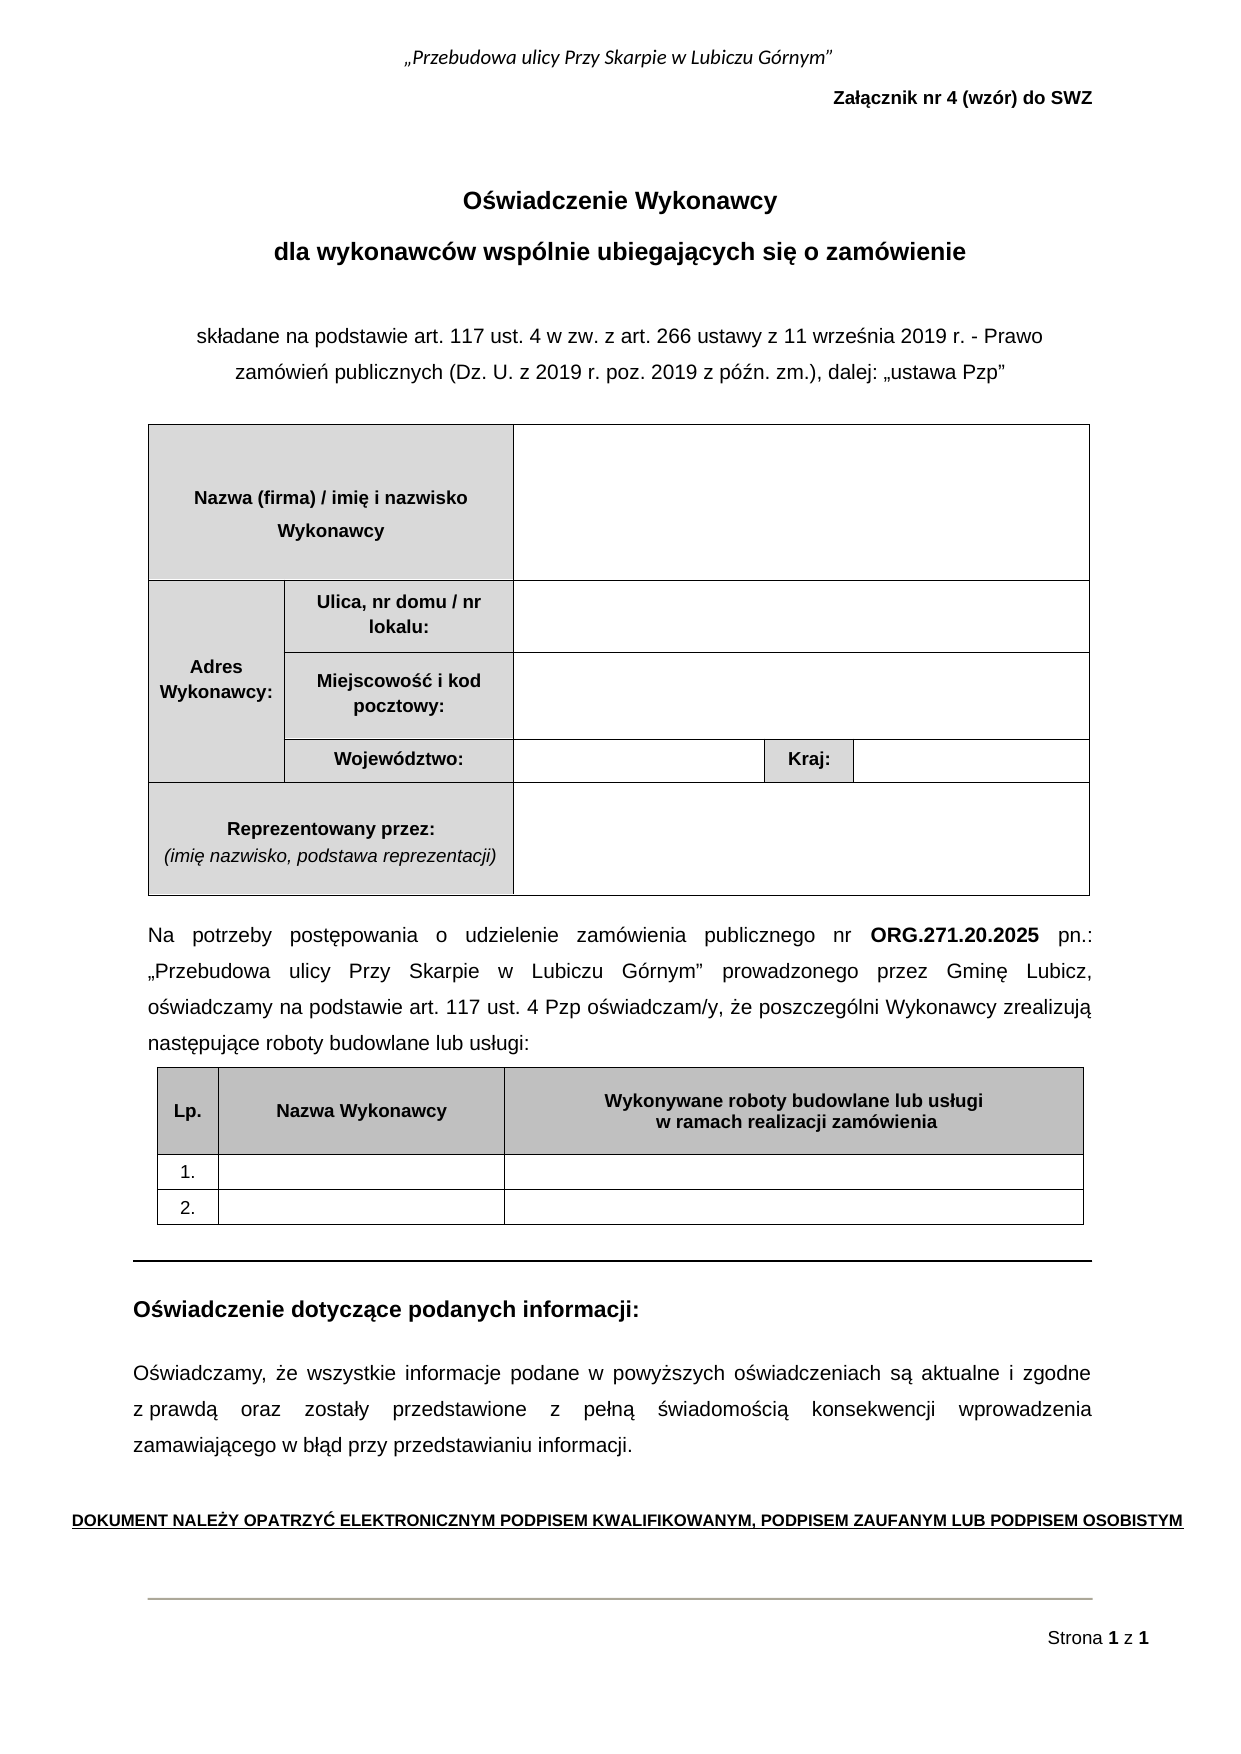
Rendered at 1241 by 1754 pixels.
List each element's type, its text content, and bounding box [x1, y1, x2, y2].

table_cell 1. [158, 1155, 218, 1189]
table_cell [514, 581, 1089, 652]
table_header Nazwa Wykonawcy [219, 1068, 504, 1154]
table_cell Adres Wykonawcy: [149, 581, 284, 782]
table_header Nazwa (firma) / imię i nazwisko Wykonawcy [149, 425, 513, 579]
table_cell 2. [158, 1190, 218, 1224]
table_cell [219, 1190, 504, 1224]
table_cell [514, 740, 764, 782]
table_cell [219, 1155, 504, 1189]
table_cell [854, 740, 1089, 782]
table_cell Miejscowość i kod pocztowy: [285, 653, 513, 738]
table_cell Ulica, nr domu / nr lokalu: [285, 581, 513, 652]
text Oświadczenie dotyczące podanych informacji: [133, 1296, 1092, 1322]
text DOKUMENT NALEŻY OPATRZYĆ ELEKTRONICZNYM PODPISEM KWALIFIKOWANYM, PODPISEM ZAUFANYM LUB PODPISEM OSOBISTYM [59, 1511, 1196, 1530]
text Na potrzeby postępowania o udzielenie zamówienia publicznego nr ORG.271.20.2025 pn.: „Przebudowa ulicy Przy Skarpie w Lubiczu Górnym” prowadzonego przez Gminę Lubicz, oświadczamy na podstawie art. 117 ust. 4 Pzp oświadczam/y, że poszczególni Wykonawcy zrealizują następujące roboty budowlane lub usługi: [148, 923, 1092, 1055]
text Oświadczamy, że wszystkie informacje podane w powyższych oświadczeniach są aktualne i zgodne z prawdą oraz zostały przedstawione z pełną świadomością konsekwencji wprowadzenia zamawiającego w błąd przy przedstawianiu informacji. [133, 1361, 1092, 1457]
table_cell [505, 1190, 1083, 1224]
table_header Wykonywane roboty budowlane lub usługi w ramach realizacji zamówienia [505, 1068, 1083, 1154]
table_header Lp. [158, 1068, 218, 1154]
table_cell [505, 1155, 1083, 1189]
table_cell [514, 653, 1089, 738]
table_cell Kraj: [765, 740, 853, 782]
text składane na podstawie art. 117 ust. 4 w zw. z art. 266 ustawy z 11 września 2019 r. - Prawo zamówień publicznych (Dz. U. z 2019 r. poz. 2019 z późn. zm.), dalej: „ustawa Pzp” [148, 323, 1092, 383]
subtitle Oświadczenie Wykonawcy [148, 186, 1092, 214]
subtitle Załącznik nr 4 (wzór) do SWZ [148, 86, 1092, 108]
table_header [514, 425, 1089, 579]
table_cell [514, 783, 1089, 894]
table_cell Reprezentowany przez: (imię nazwisko, podstawa reprezentacji) [149, 783, 513, 894]
text dla wykonawców wspólnie ubiegających się o zamówienie [148, 237, 1092, 266]
table_cell Województwo: [285, 740, 513, 782]
